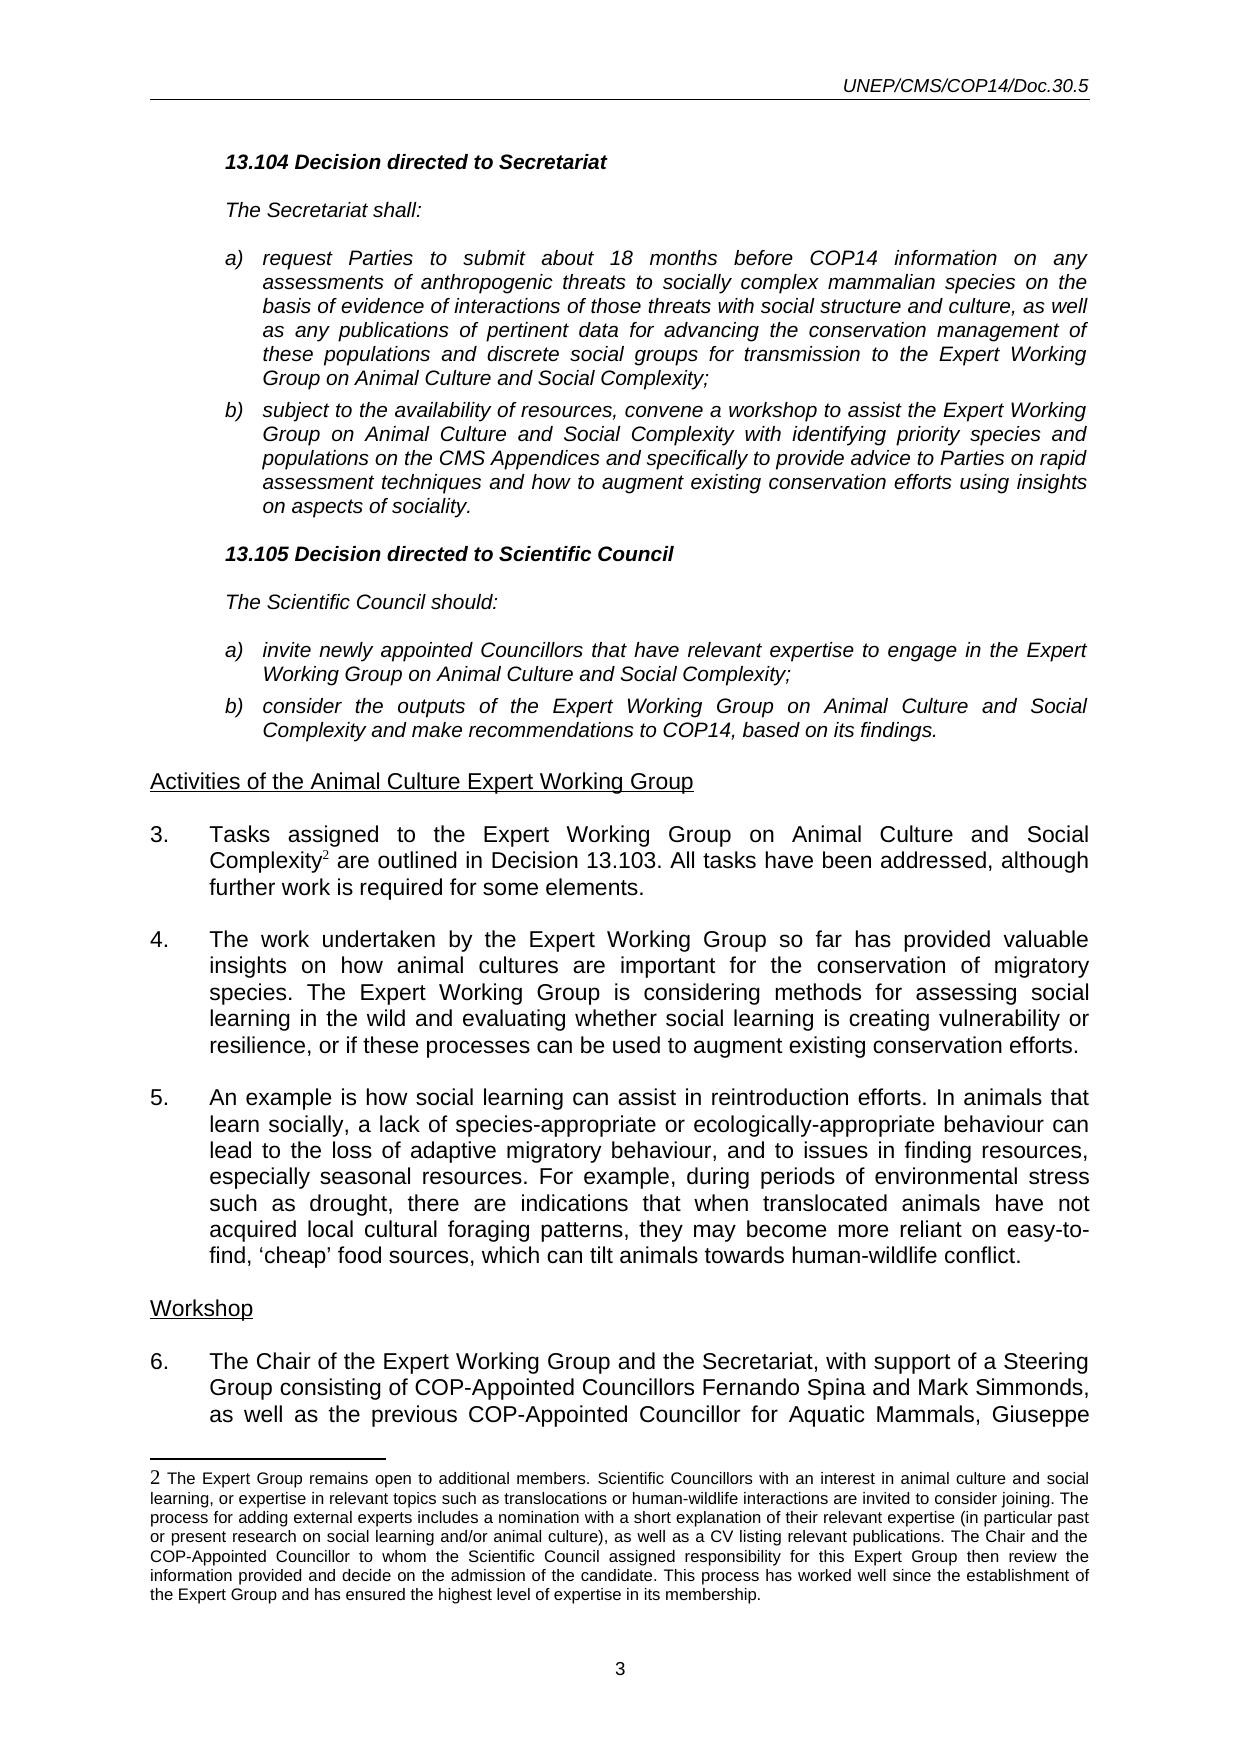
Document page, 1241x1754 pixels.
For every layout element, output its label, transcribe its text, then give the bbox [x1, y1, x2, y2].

list subject to the availability of resources, convene a workshop to assist the Expert Working Group on Animal Culture and Social Complexity with identifying priority species and populations on the CMS Appendices and specifically to provide advice to Parties on rapid assessment techniques and how to augment existing conservation efforts using insights on aspects of sociality. [225, 398, 1090, 518]
list An example is how social learning can assist in reintroduction efforts. In animals that learn socially, a lack of species-appropriate or ecologically-appropriate behaviour can lead to the loss of adaptive migratory behaviour, and to issues in finding resources, especially seasonal resources. For example, during periods of environmental stress such as drought, there are indications that when translocated animals have not acquired local cultural foraging patterns, they may become more reliant on easy-to-find, ‘cheap’ food sources, which can tilt animals towards human-wildlife conflict. [150, 1084, 1090, 1269]
list consider the outputs of the Expert Working Group on Animal Culture and Social Complexity and make recommendations to COP14, based on its findings. [225, 694, 1090, 742]
list The work undertaken by the Expert Working Group so far has provided valuable insights on how animal cultures are important for the conservation of migratory species. The Expert Working Group is considering methods for assessing social learning in the wild and evaluating whether social learning is creating vulnerability or resilience, or if these processes can be used to augment existing conservation efforts. [150, 926, 1090, 1058]
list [150, 1348, 1090, 1427]
text The Scientific Council should: [225, 589, 1090, 613]
text 13.105 Decision directed to Scientific Council [225, 542, 1090, 566]
list request Parties to submit about 18 months before COP14 information on any assessments of anthropogenic threats to socially complex mammalian species on the basis of evidence of interactions of those threats with social structure and culture, as well as any publications of pertinent data for advancing the conservation management of these populations and discrete social groups for transmission to the Expert Working Group on Animal Culture and Social Complexity; [225, 246, 1090, 389]
list Tasks assigned to the Expert Working Group on Animal Culture and Social Complexity are outlined in Decision 13.103. All tasks have been addressed, although further work is required for some elements. [150, 821, 1090, 900]
text Workshop [150, 1295, 1090, 1321]
list invite newly appointed Councillors that have relevant expertise to engage in the Expert Working Group on Animal Culture and Social Complexity; [225, 637, 1090, 685]
text The Secretariat shall: [225, 198, 1090, 222]
text 13.104 Decision directed to Secretariat [225, 150, 1090, 174]
text Activities of the Animal Culture Expert Working Group [150, 768, 1090, 794]
